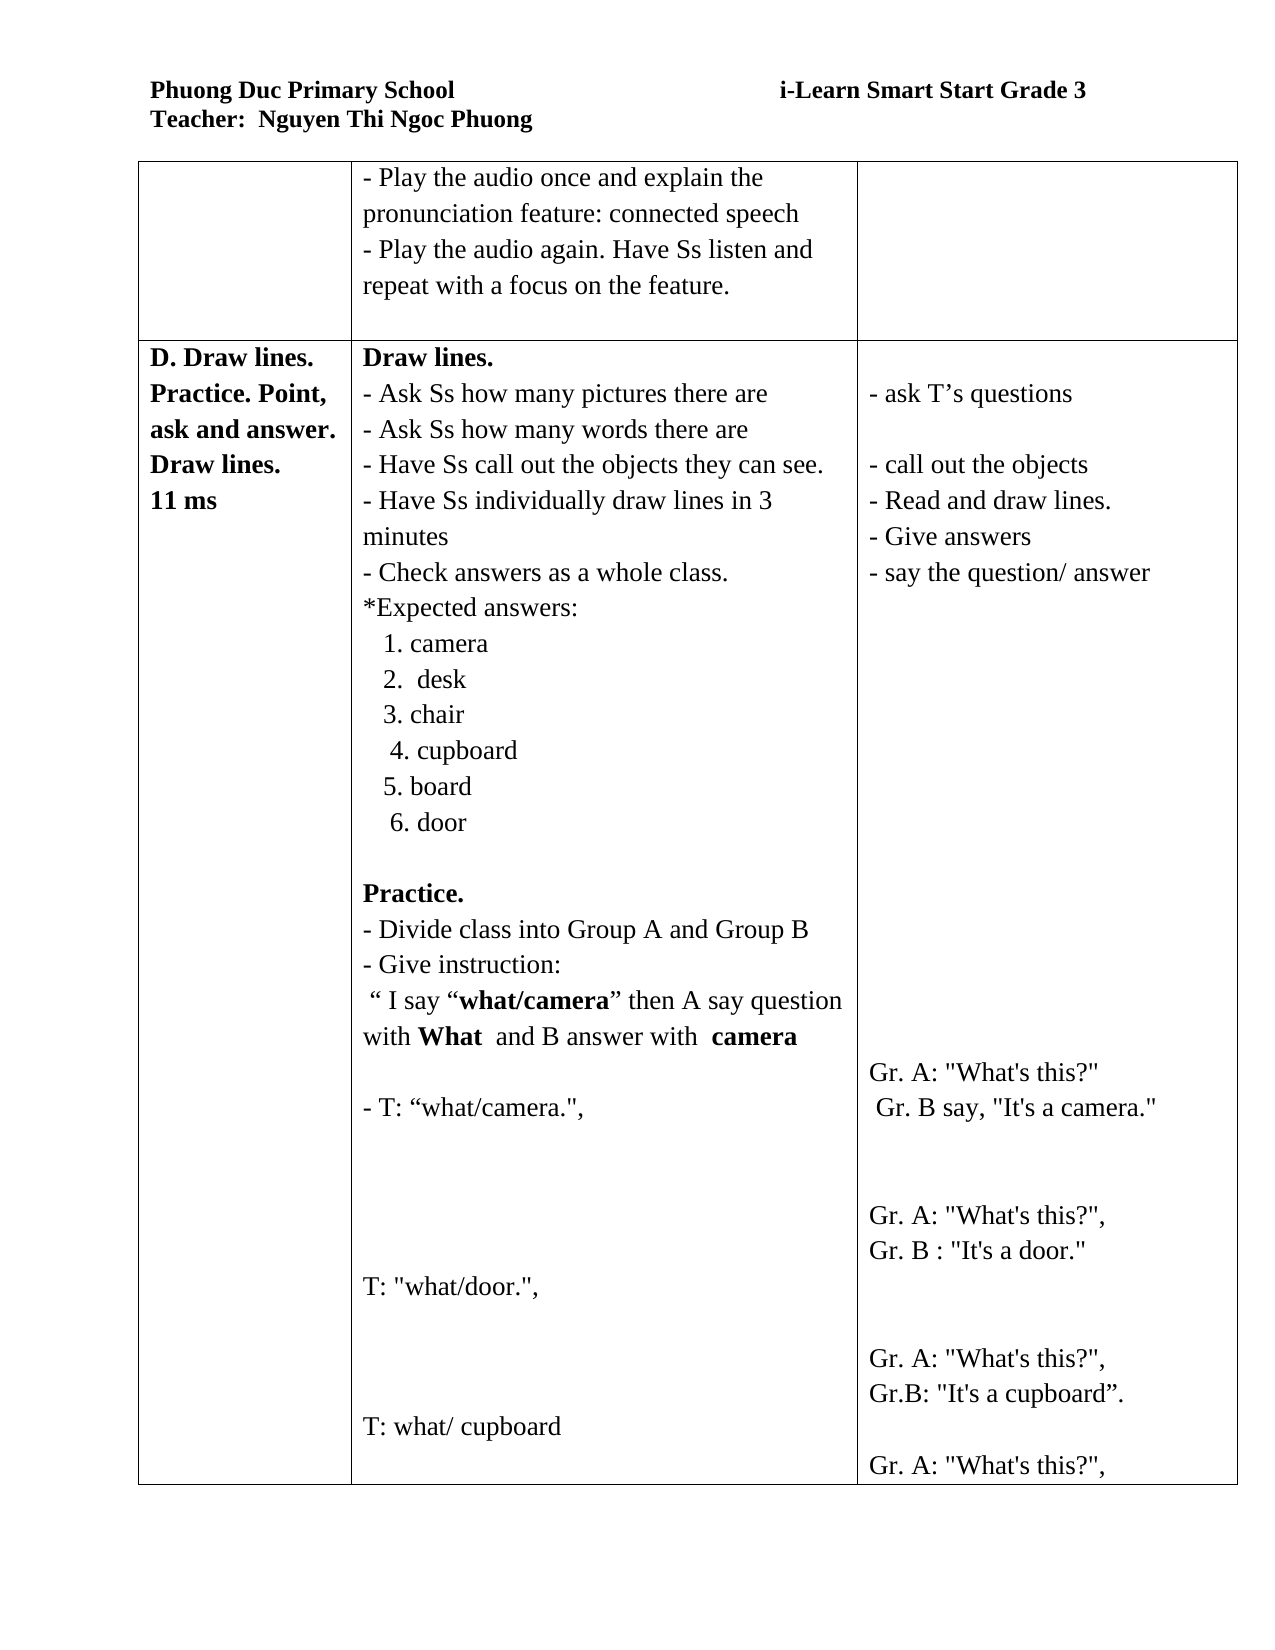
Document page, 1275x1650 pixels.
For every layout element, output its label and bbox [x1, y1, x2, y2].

table_cell [139, 341, 351, 1484]
table_cell [352, 341, 857, 1484]
table_cell [858, 341, 1237, 1484]
table_cell [139, 162, 351, 340]
table_cell [352, 162, 857, 340]
table_cell [858, 162, 1237, 340]
